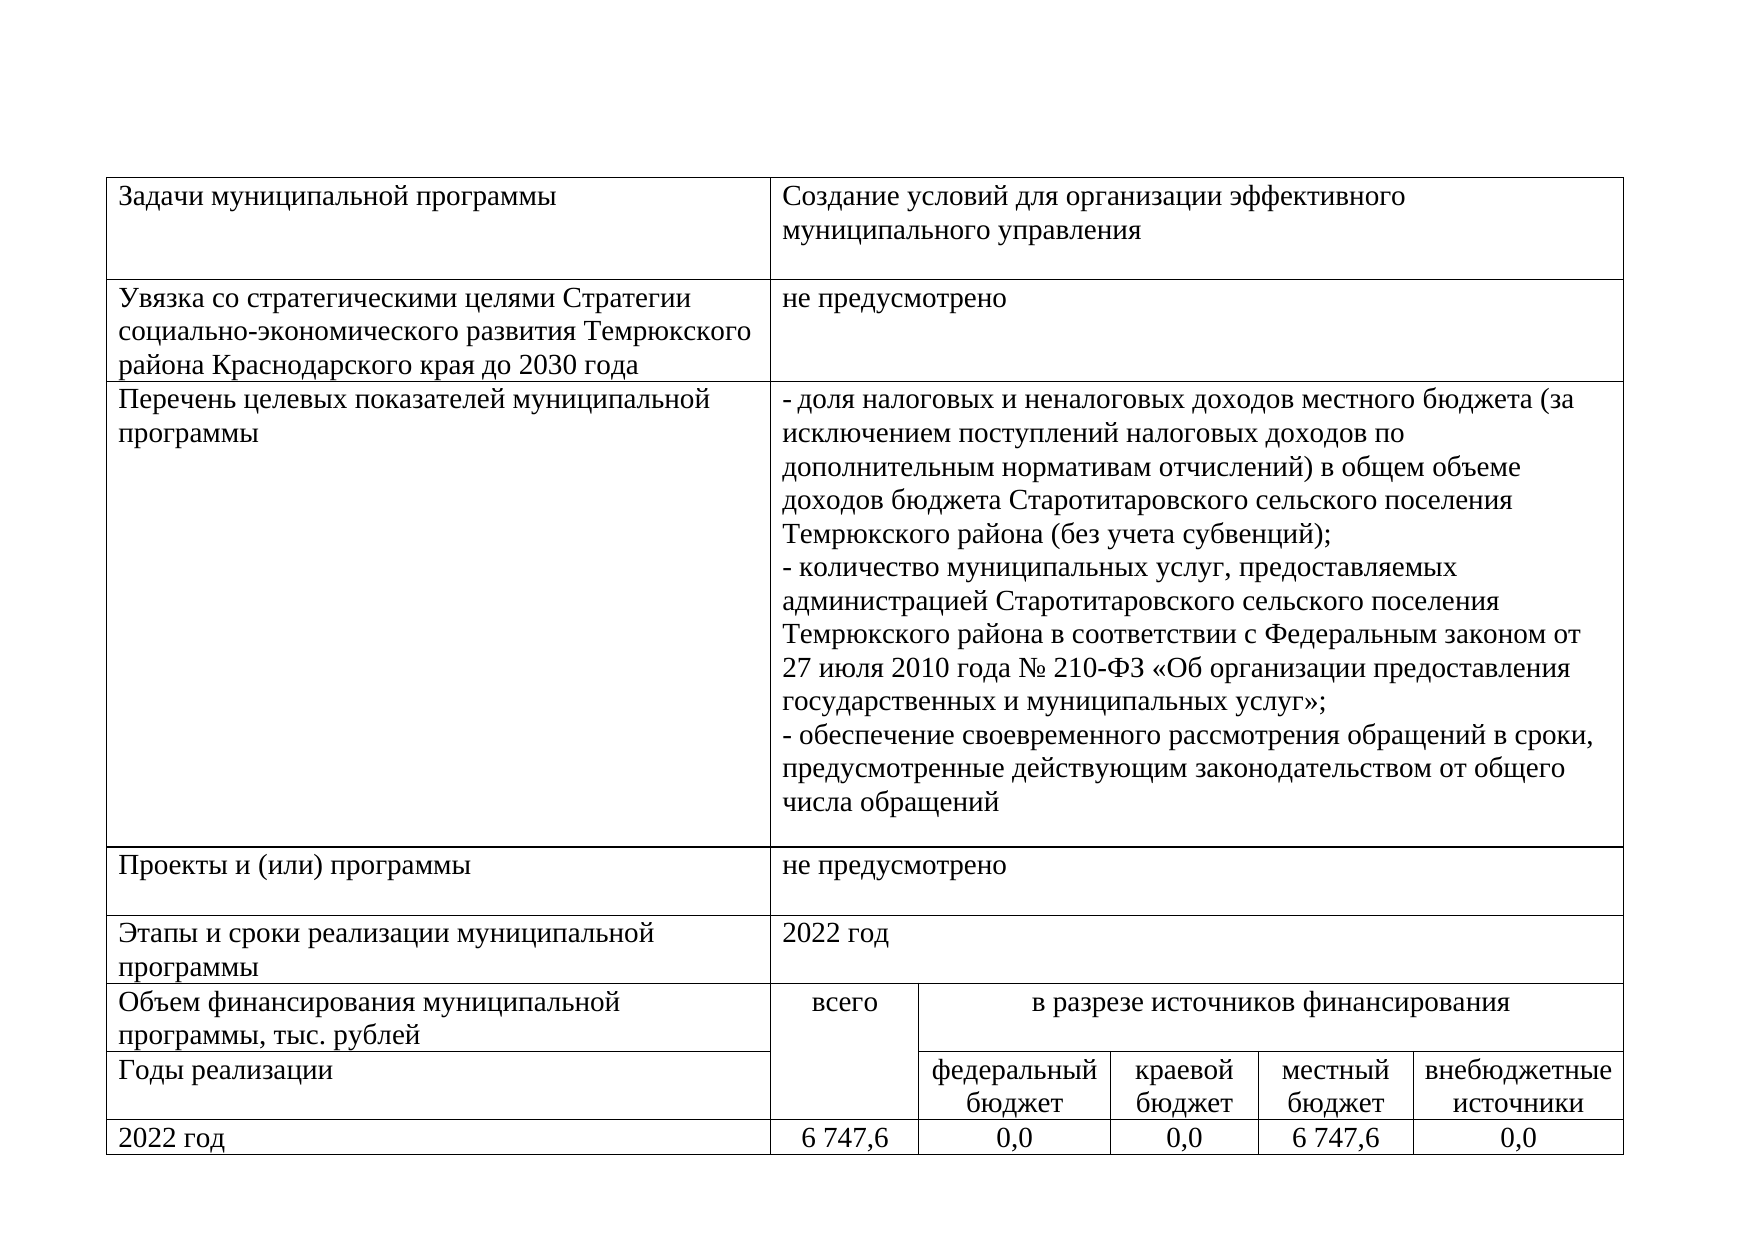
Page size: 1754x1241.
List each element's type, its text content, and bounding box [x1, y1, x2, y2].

table_cell Увязка со стратегическими целями Стратегии социально-экономического развития Темрюкского района Краснодарского края до 2030 года [107, 280, 770, 381]
table_cell - доля налоговых и неналоговых доходов местного бюджета (за исключением поступлений налоговых доходов по дополнительным нормативам отчислений) в общем объеме доходов бюджета Старотитаровского сельского поселения Темрюкского района (без учета субвенций); - количество муниципальных услуг, предоставляемых администрацией Старотитаровского сельского поселения Темрюкского района в соответствии с Федеральным законом от 27 июля 2010 года № 210-ФЗ «Об организации предоставления государственных и муниципальных услуг»; - обеспечение своевременного рассмотрения обращений в сроки, предусмотренные действующим законодательством от общего числа обращений [771, 382, 1623, 846]
table_cell не предусмотрено [771, 848, 1623, 914]
table_cell не предусмотрено [771, 280, 1623, 381]
table_cell Объем финансирования муниципальной программы, тыс. рублей [107, 984, 770, 1051]
table_cell 2022 год [107, 1120, 770, 1153]
table_cell Годы реализации [107, 1052, 770, 1119]
table_cell 0,0 [919, 1120, 1110, 1153]
table_cell Перечень целевых показателей муниципальной программы [107, 382, 770, 846]
table_cell Проекты и (или) программы [107, 848, 770, 914]
table_cell внебюджетные источники [1414, 1052, 1623, 1119]
table_cell в разрезе источников финансирования [919, 984, 1623, 1051]
table_cell 6 747,6 [1259, 1120, 1413, 1153]
table_cell 0,0 [1111, 1120, 1258, 1153]
table_cell 2022 год [771, 916, 1623, 983]
table_cell Этапы и сроки реализации муниципальной программы [107, 916, 770, 983]
table_cell Создание условий для организации эффективного муниципального управления [771, 178, 1623, 279]
table_cell 0,0 [1414, 1120, 1623, 1153]
table_cell местный бюджет [1259, 1052, 1413, 1119]
table_cell Задачи муниципальной программы [107, 178, 770, 279]
table_cell федеральный бюджет [919, 1052, 1110, 1119]
table_cell всего [771, 984, 918, 1119]
table_cell краевой бюджет [1111, 1052, 1258, 1119]
table_cell 6 747,6 [771, 1120, 918, 1153]
